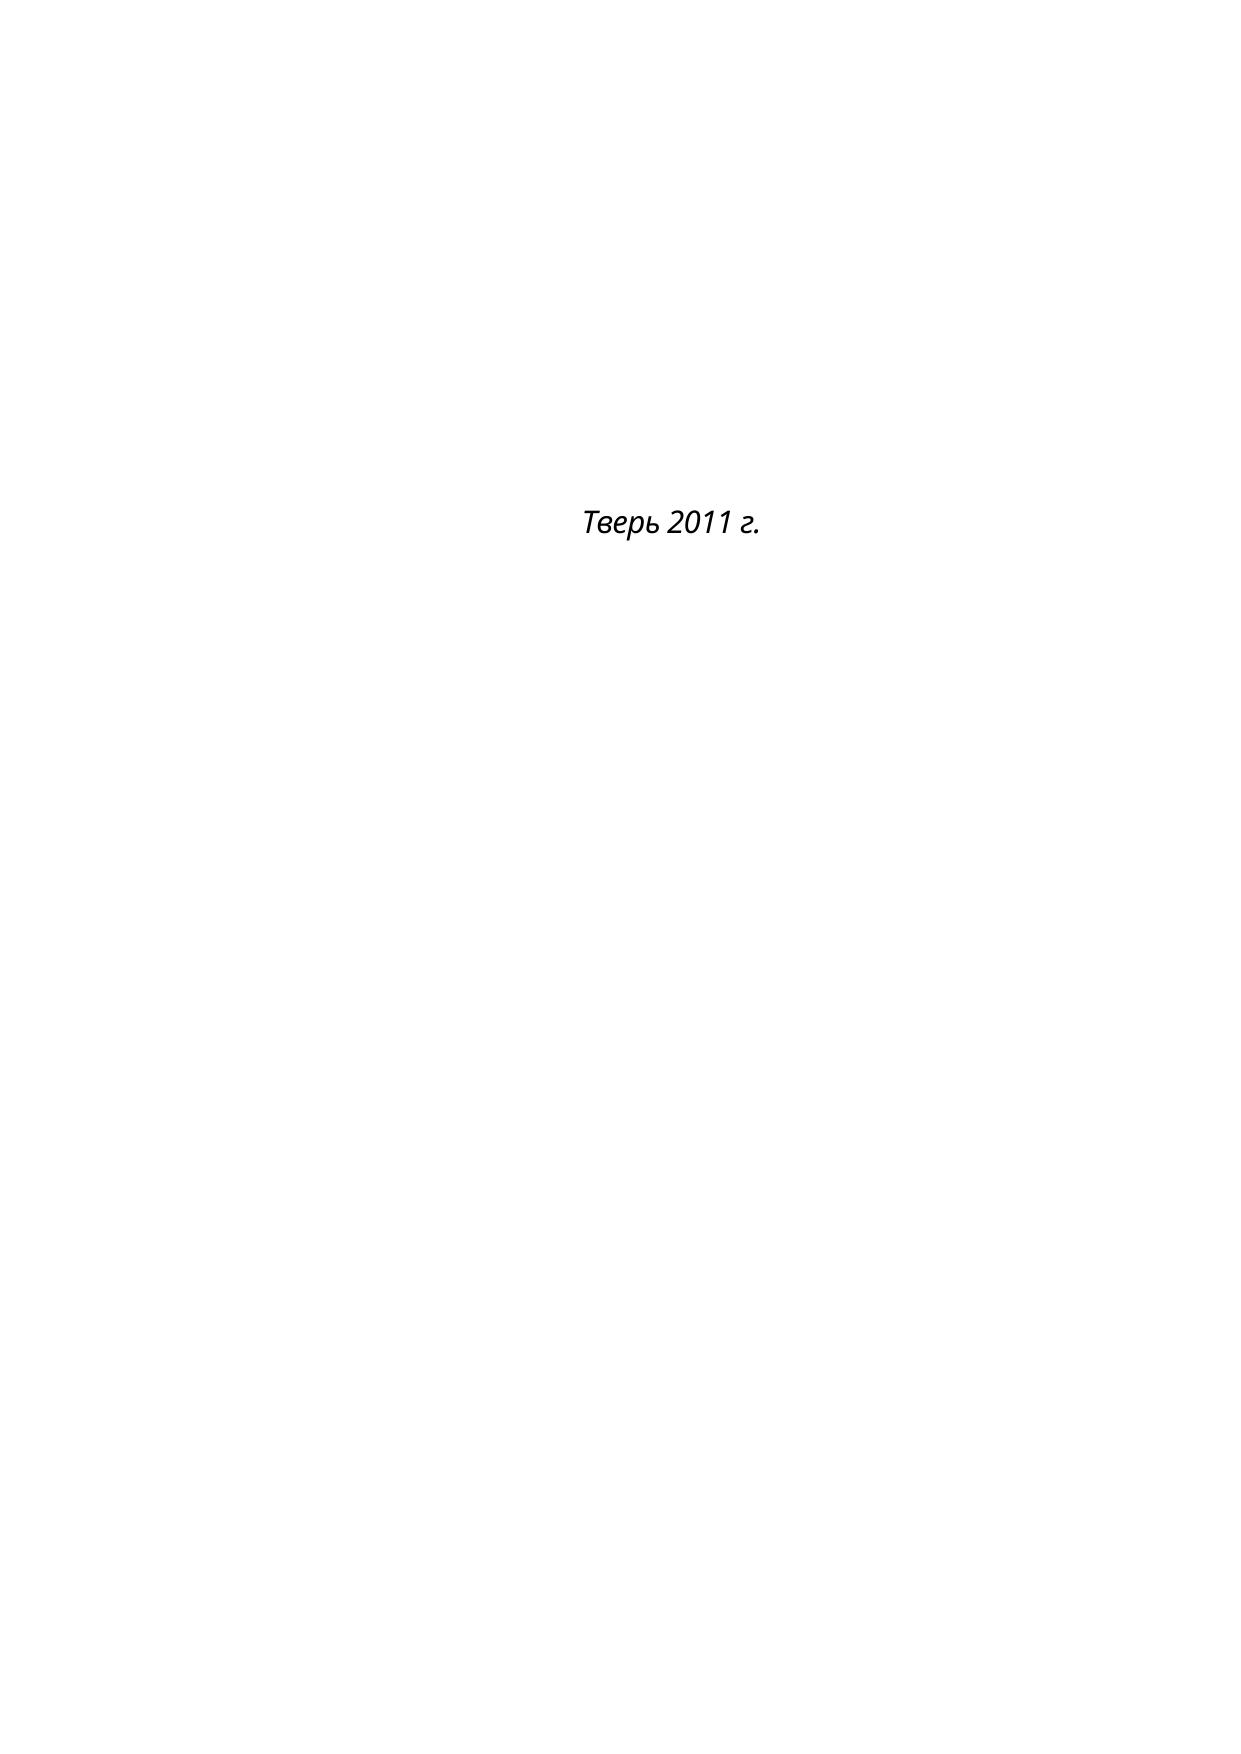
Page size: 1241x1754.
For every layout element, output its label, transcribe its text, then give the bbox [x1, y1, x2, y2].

text Тверь 2011 г. [162, 500, 1181, 542]
